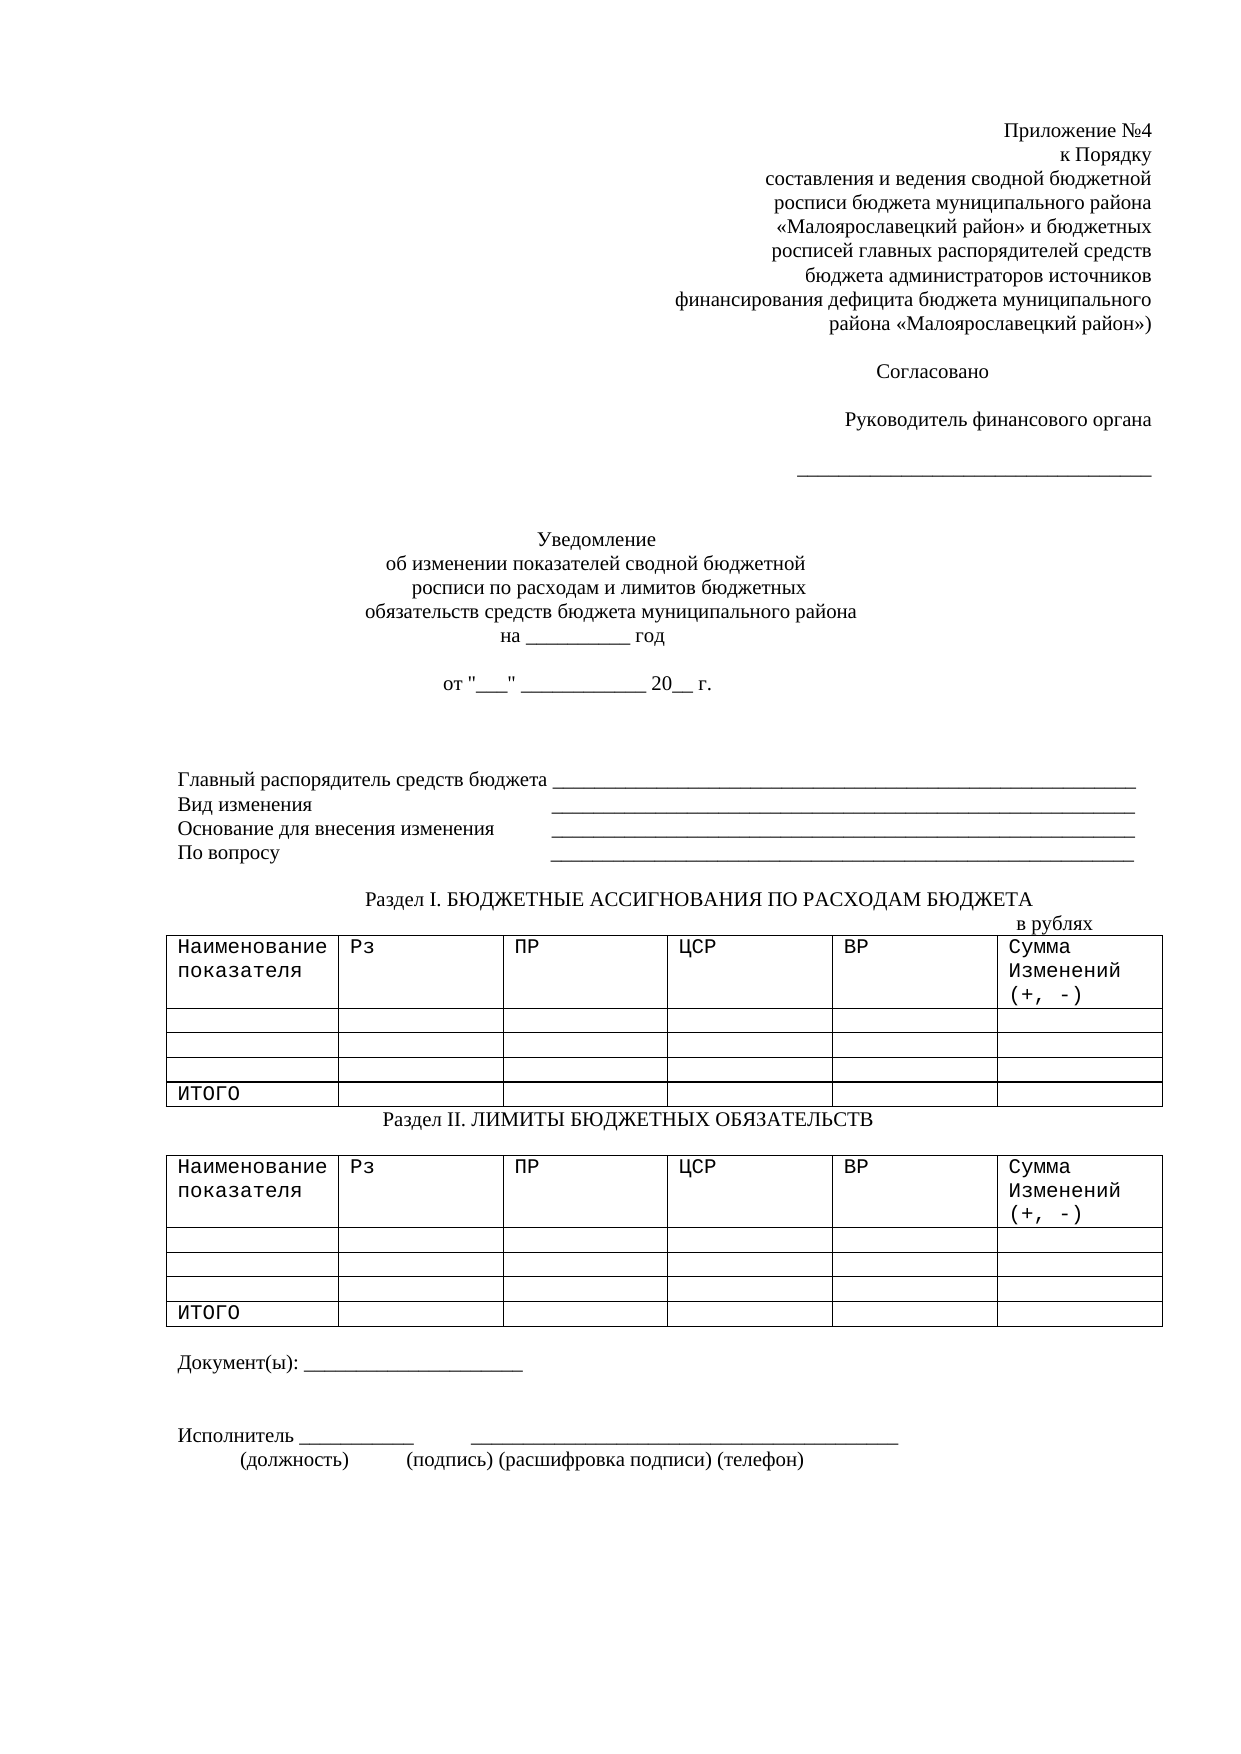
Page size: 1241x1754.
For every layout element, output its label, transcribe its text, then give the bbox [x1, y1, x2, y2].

text Вид изменения ________________________________________________________ [177, 791, 1152, 816]
table_cell [504, 1228, 667, 1252]
text Согласовано [177, 359, 1152, 383]
table_cell [998, 1033, 1162, 1057]
table_cell [998, 1083, 1162, 1106]
table_cell [668, 1058, 832, 1081]
table_cell [339, 1277, 503, 1301]
table_cell [668, 1228, 832, 1252]
table_cell [998, 1253, 1162, 1276]
table_cell [668, 1302, 832, 1326]
table_cell [668, 1033, 832, 1057]
table_header Сумма Изменений (+, -) [998, 936, 1162, 1007]
text от "___" ____________ 20__ г. [177, 671, 1152, 695]
text составления и ведения сводной бюджетной [177, 166, 1152, 190]
text Исполнитель ___________ _________________________________________ [177, 1422, 1152, 1447]
text финансирования дефицита бюджета муниципального [177, 287, 1152, 311]
table_cell [668, 1083, 832, 1106]
text Главный распорядитель средств бюджета ________________________________________________________ [177, 767, 1152, 791]
text По вопросу ________________________________________________________ [177, 839, 1152, 864]
table_cell [998, 1277, 1162, 1301]
text на __________ год [177, 623, 1152, 647]
table_header ПР [504, 936, 667, 1007]
table_cell [998, 1009, 1162, 1032]
text (должность) (подпись) (расшифровка подписи) (телефон) [177, 1447, 1152, 1471]
table_cell [668, 1277, 832, 1301]
text обязательств средств бюджета муниципального района [177, 599, 1152, 623]
table_cell [833, 1253, 997, 1276]
table_cell [339, 1083, 503, 1106]
table_cell [833, 1277, 997, 1301]
text Уведомление [177, 527, 1152, 551]
table_cell [833, 1083, 997, 1106]
table_cell [504, 1302, 667, 1326]
table_cell [833, 1009, 997, 1032]
table_cell [833, 1033, 997, 1057]
table_cell [167, 1058, 338, 1081]
table_cell [668, 1253, 832, 1276]
table_cell [833, 1058, 997, 1081]
table_cell [998, 1302, 1162, 1326]
table_cell [339, 1253, 503, 1276]
text Руководитель финансового органа [177, 406, 1152, 431]
table_cell [504, 1009, 667, 1032]
table_cell [668, 1009, 832, 1032]
text «Малоярославецкий район» и бюджетных [177, 214, 1152, 238]
table_header Сумма Изменений (+, -) [998, 1156, 1162, 1227]
text __________________________________ [177, 454, 1152, 479]
table_cell [833, 1302, 997, 1326]
table_cell ИТОГО [167, 1302, 338, 1326]
table_cell [339, 1033, 503, 1057]
text Основание для внесения изменения ________________________________________________________ [177, 816, 1152, 839]
text к Порядку [177, 142, 1152, 166]
table_header Рз [339, 1156, 503, 1227]
table_cell [504, 1083, 667, 1106]
table_cell [504, 1253, 667, 1276]
table_cell [339, 1058, 503, 1081]
text Раздел II. ЛИМИТЫ БЮДЖЕТНЫХ ОБЯЗАТЕЛЬСТВ [177, 1107, 1152, 1131]
text Документ(ы): _____________________ [177, 1350, 1152, 1374]
text Раздел I. БЮДЖЕТНЫЕ АССИГНОВАНИЯ ПО РАСХОДАМ БЮДЖЕТА [177, 887, 1152, 911]
table_cell [504, 1058, 667, 1081]
table_header Рз [339, 936, 503, 1007]
table_cell [504, 1033, 667, 1057]
text бюджета администраторов источников [177, 262, 1152, 287]
table_header ВР [833, 1156, 997, 1227]
table_cell [998, 1058, 1162, 1081]
table_cell [167, 1228, 338, 1252]
table_cell [167, 1033, 338, 1057]
table_cell [504, 1277, 667, 1301]
table_header ВР [833, 936, 997, 1007]
table_header ПР [504, 1156, 667, 1227]
table_header ЦСР [668, 1156, 832, 1227]
table_cell ИТОГО [167, 1083, 338, 1106]
text Приложение №4 [177, 118, 1152, 142]
table_cell [833, 1228, 997, 1252]
text района «Малоярославецкий район») [177, 311, 1152, 335]
table_cell [998, 1228, 1162, 1252]
table_cell [167, 1253, 338, 1276]
table_header Наименование показателя [167, 936, 338, 1007]
table_cell [339, 1009, 503, 1032]
table_cell [339, 1228, 503, 1252]
table_cell [167, 1009, 338, 1032]
text росписей главных распорядителей средств [177, 238, 1152, 262]
text росписи по расходам и лимитов бюджетных [177, 575, 1152, 599]
text об изменении показателей сводной бюджетной [177, 551, 1152, 575]
table_header ЦСР [668, 936, 832, 1007]
table_cell [339, 1302, 503, 1326]
table_header Наименование показателя [167, 1156, 338, 1227]
text в рублях [177, 911, 1093, 935]
table_cell [167, 1277, 338, 1301]
text росписи бюджета муниципального района [177, 190, 1152, 214]
